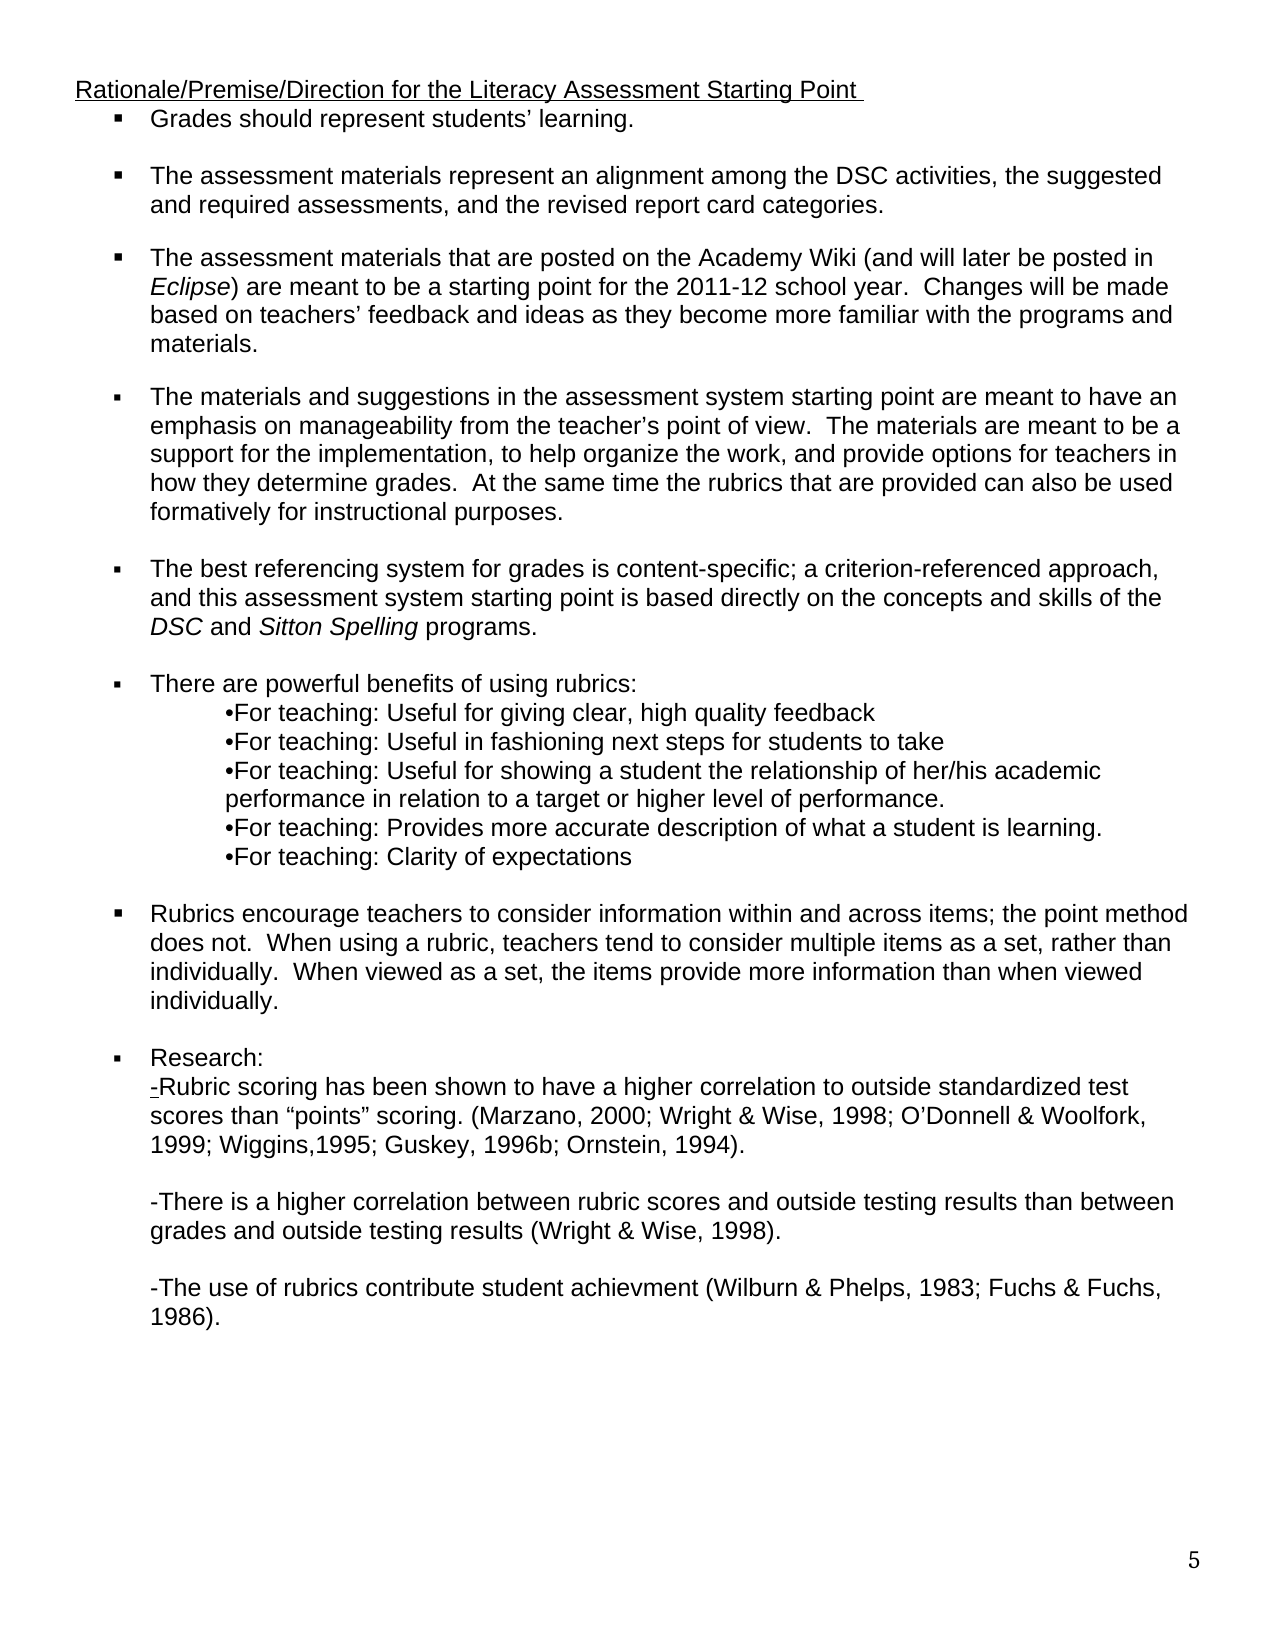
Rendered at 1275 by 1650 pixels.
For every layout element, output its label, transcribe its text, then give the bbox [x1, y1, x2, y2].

text •For teaching: Useful in fashioning next steps for students to take [150, 727, 1200, 756]
list There are powerful benefits of using rubrics: [112, 669, 1200, 698]
text •For teaching: Useful for showing a student the relationship of her/his academic performance in relation to a target or higher level of performance. [225, 756, 1200, 813]
list The assessment materials represent an alignment among the DSC activities, the suggested and required assessments, and the revised report card categories. [112, 161, 1200, 219]
list The materials and suggestions in the assessment system starting point are meant to have an emphasis on manageability from the teacher’s point of view. The materials are meant to be a support for the implementation, to help organize the work, and provide options for teachers in how they determine grades. At the same time the rubrics that are provided can also be used formatively for instructional purposes. [112, 382, 1200, 526]
list Grades should represent students’ learning. [112, 104, 1200, 133]
list -There is a higher correlation between rubric scores and outside testing results than between grades and outside testing results (Wright & Wise, 1998). [150, 1187, 1200, 1244]
text •For teaching: Clarity of expectations [150, 842, 1200, 871]
list The assessment materials that are posted on the Academy Wiki (and will later be posted in Eclipse) are meant to be a starting point for the 2011-12 school year. Changes will be made based on teachers’ feedback and ideas as they become more familiar with the programs and materials. [112, 243, 1200, 358]
list -The use of rubrics contribute student achievment (Wilburn & Phelps, 1983; Fuchs & Fuchs, 1986). [150, 1273, 1200, 1331]
list The best referencing system for grades is content-specific; a criterion-referenced approach, and this assessment system starting point is based directly on the concepts and skills of the DSC and Sitton Spelling programs. [112, 554, 1200, 641]
text •For teaching: Provides more accurate description of what a student is learning. [150, 813, 1200, 842]
text •For teaching: Useful for giving clear, high quality feedback [150, 698, 1200, 727]
text Rationale/Premise/Direction for the Literacy Assessment Starting Point [75, 75, 1200, 104]
list -Rubric scoring has been shown to have a higher correlation to outside standardized test scores than “points” scoring. (Marzano, 2000; Wright & Wise, 1998; O’Donnell & Woolfork, 1999; Wiggins,1995; Guskey, 1996b; Ornstein, 1994). [150, 1072, 1200, 1158]
list Rubrics encourage teachers to consider information within and across items; the point method does not. When using a rubric, teachers tend to consider multiple items as a set, rather than individually. When viewed as a set, the items provide more information than when viewed individually. [112, 899, 1200, 1014]
list Research: [112, 1043, 1200, 1072]
